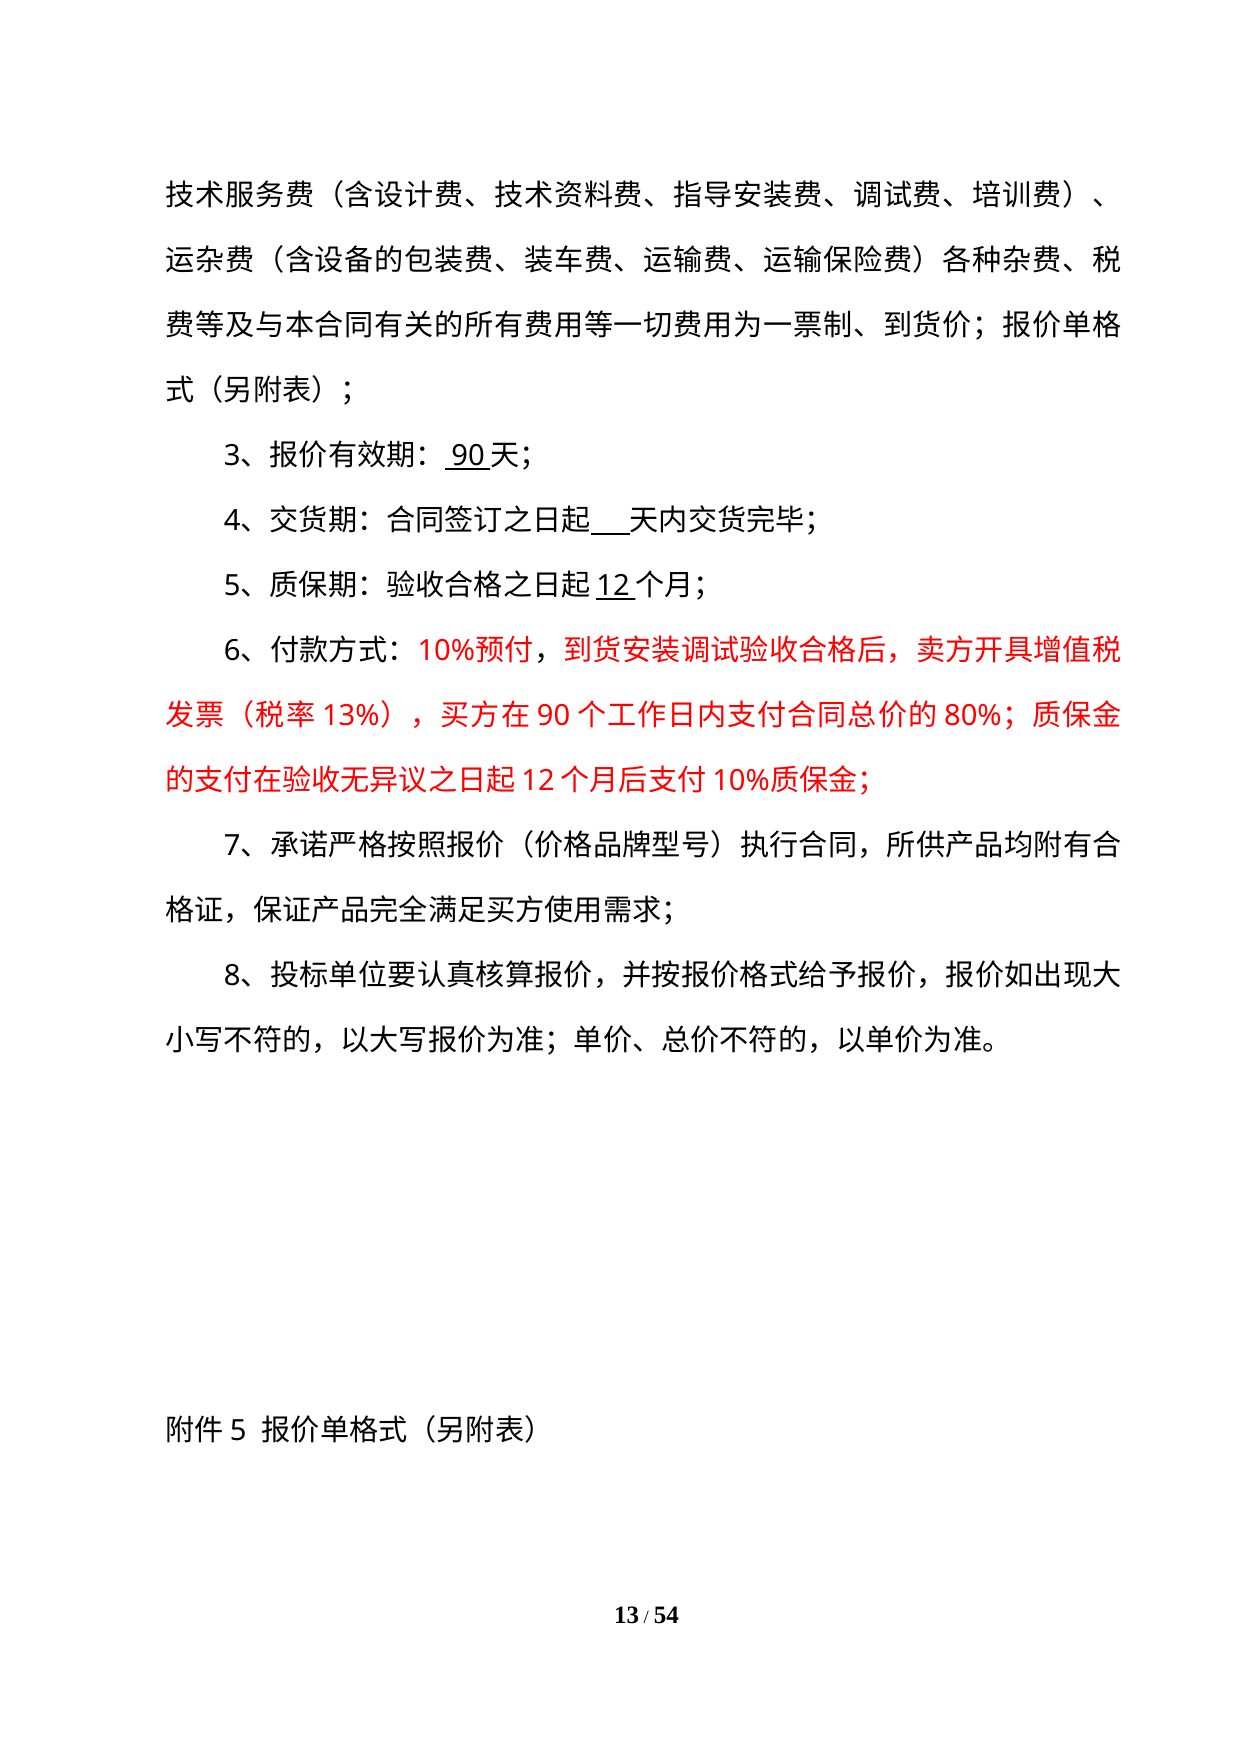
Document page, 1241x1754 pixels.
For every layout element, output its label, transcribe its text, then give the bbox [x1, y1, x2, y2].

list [165, 160, 1122, 420]
list 交货期：合同签订之日起 天内交货完毕； [165, 485, 1122, 550]
list 报价有效期： 90天； [165, 420, 1122, 485]
text 7、承诺严格按照报价（价格品牌型号）执行合同，所供产品均附有合格证，保证产品完全满足买方使用需求； [165, 810, 1122, 940]
text 附件5 报价单格式（另附表） [165, 1395, 1122, 1460]
text 6、付款方式：10%预付，到货安装调试验收合格后，卖方开具增值税发票（税率13%），买方在90个工作日内支付合同总价的80%；质保金的支付在验收无异议之日起12个月后支付10%质保金； [165, 615, 1122, 810]
text 8、投标单位要认真核算报价，并按报价格式给予报价，报价如出现大小写不符的，以大写报价为准；单价、总价不符的，以单价为准。 [165, 940, 1122, 1070]
text 5、质保期：验收合格之日起12个月； [165, 550, 1122, 615]
